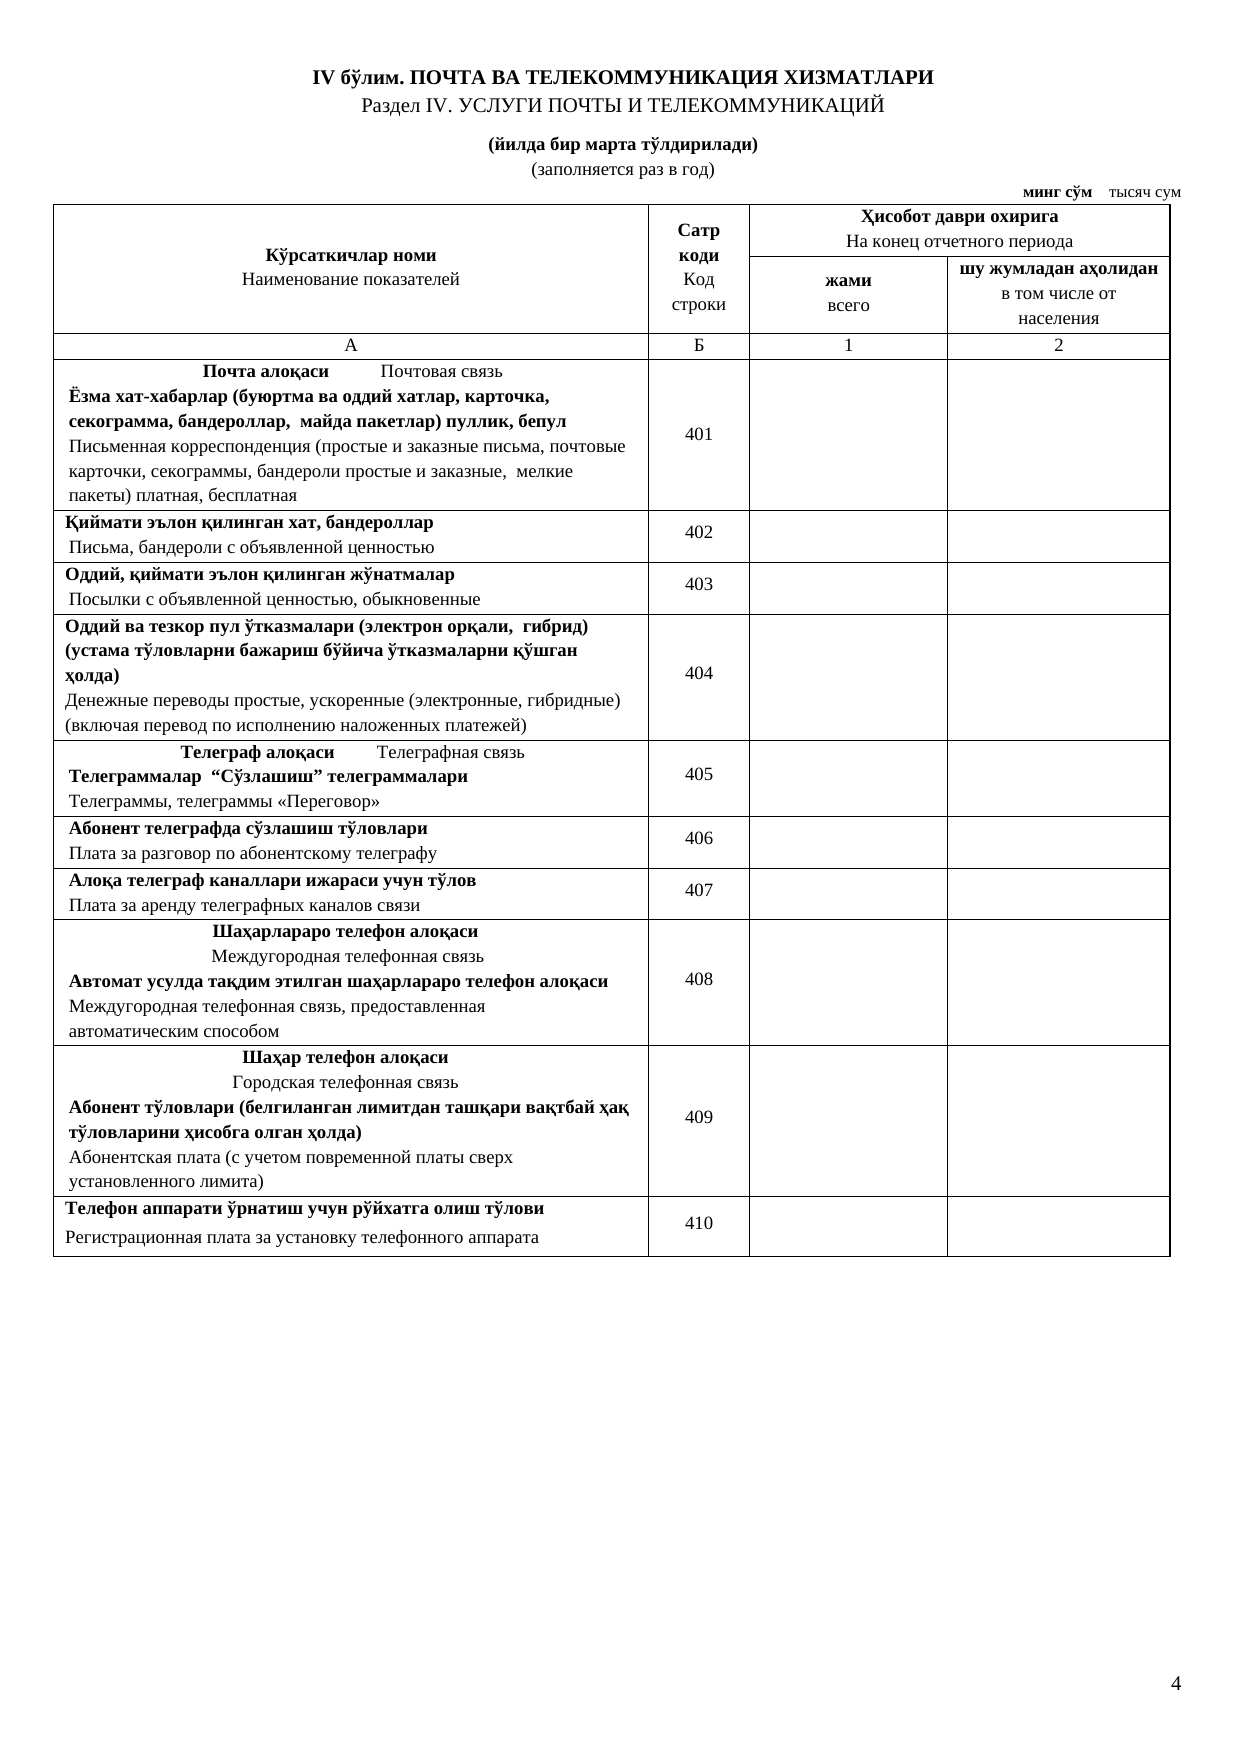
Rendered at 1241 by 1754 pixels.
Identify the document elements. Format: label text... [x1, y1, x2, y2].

table_header Ҳисобот даври охирига На конец отчетного периода [750, 205, 1169, 256]
table_cell [750, 920, 947, 1045]
table_cell [948, 920, 1169, 1045]
table_cell Шаҳарлараро телефон алоқаси Междугородная телефонная связь Автомат усулда тақдим этилган шаҳарлараро телефон алоқаси Междугородная телефонная связь, предоставленная автоматическим способом [54, 920, 648, 1045]
text (йилда бир марта тўлдирилади) [65, 133, 1181, 154]
table_cell [948, 511, 1169, 562]
table_cell Почта алоқаси Почтовая связь Ёзма хат-хабарлар (буюртма ва оддий хатлар, карточка, секограмма, бандероллар, майда пакетлар) пуллик, бепул Письменная корреспонденция (простые и заказные письма, почтовые карточки, секограммы, бандероли простые и заказные, мелкие пакеты) платная, бесплатная [54, 360, 648, 510]
table_cell Абонент телеграфда сўзлашиш тўловлари Плата за разговор по абонентскому телеграфу [54, 817, 648, 868]
table_cell [948, 817, 1169, 868]
table_cell А [54, 334, 648, 359]
table_cell [750, 869, 947, 919]
table_cell [750, 615, 947, 739]
table_cell Оддий ва тезкор пул ўтказмалари (электрон орқали, гибрид) (устама тўловларни бажариш бўйича ўтказмаларни қўшган ҳолда) Денежные переводы простые, ускоренные (электронные, гибридные) (включая перевод по исполнению наложенных платежей) [54, 615, 648, 739]
table_cell 406 [649, 817, 749, 868]
table_cell [750, 817, 947, 868]
table_cell [948, 360, 1169, 510]
table_cell [750, 741, 947, 816]
table_cell [948, 741, 1169, 816]
table_cell 402 [649, 511, 749, 562]
table_cell Оддий, қиймати эълон қилинган жўнатмалар Посылки с объявленной ценностью, обыкновенные [54, 563, 648, 613]
table_cell [948, 1197, 1169, 1256]
table_cell 401 [649, 360, 749, 510]
table_cell Б [649, 334, 749, 359]
table_cell [750, 1046, 947, 1196]
table_cell шу жумладан аҳолидан в том числе от населения [948, 257, 1169, 332]
table_header Кўрсаткичлар номи Наименование показателей [54, 205, 648, 332]
table_cell Алоқа телеграф каналлари ижараси учун тўлов Плата за аренду телеграфных каналов связи [54, 869, 648, 919]
table_cell 403 [649, 563, 749, 613]
table_cell 1 [750, 334, 947, 359]
table_cell [750, 360, 947, 510]
table_cell 405 [649, 741, 749, 816]
table_cell Шаҳар телефон алоқаси Городская телефонная связь Абонент тўловлари (белгиланган лимитдан ташқари вақтбай ҳақ тўловларини ҳисобга олган ҳолда) Абонентская плата (с учетом повременной платы сверх установленного лимита) [54, 1046, 648, 1196]
text IV бўлим. ПОЧТА ВА ТЕЛЕКОММУНИКАЦИЯ ХИЗМАТЛАРИ Раздел IV. УСЛУГИ ПОЧТЫ И ТЕЛЕКОММУНИКАЦИЙ [65, 65, 1181, 117]
table_cell [948, 869, 1169, 919]
table_cell [750, 511, 947, 562]
table_cell 404 [649, 615, 749, 739]
table_cell 407 [649, 869, 749, 919]
table_cell Телефон аппарати ўрнатиш учун рўйхатга олиш тўлови Регистрационная плата за установку телефонного аппарата [54, 1197, 648, 1256]
table_cell 410 [649, 1197, 749, 1256]
table_cell жами всего [750, 257, 947, 332]
table_cell [750, 563, 947, 613]
table_cell [948, 1046, 1169, 1196]
table_cell 2 [948, 334, 1169, 359]
table_cell Телеграф алоқаси Телеграфная связь Телеграммалар “Сўзлашиш” телеграммалари Телеграммы, телеграммы «Переговор» [54, 741, 648, 816]
table_header Сатр коди Код строки [649, 205, 749, 332]
table_cell [750, 1197, 947, 1256]
table_cell 408 [649, 920, 749, 1045]
text минг сўм тысяч сум [65, 182, 1181, 201]
table_cell [948, 615, 1169, 739]
table_cell 409 [649, 1046, 749, 1196]
table_cell [948, 563, 1169, 613]
table_cell Қиймати эълон қилинган хат, бандероллар Письма, бандероли с объявленной ценностью [54, 511, 648, 562]
text (заполняется раз в год) [65, 157, 1181, 179]
